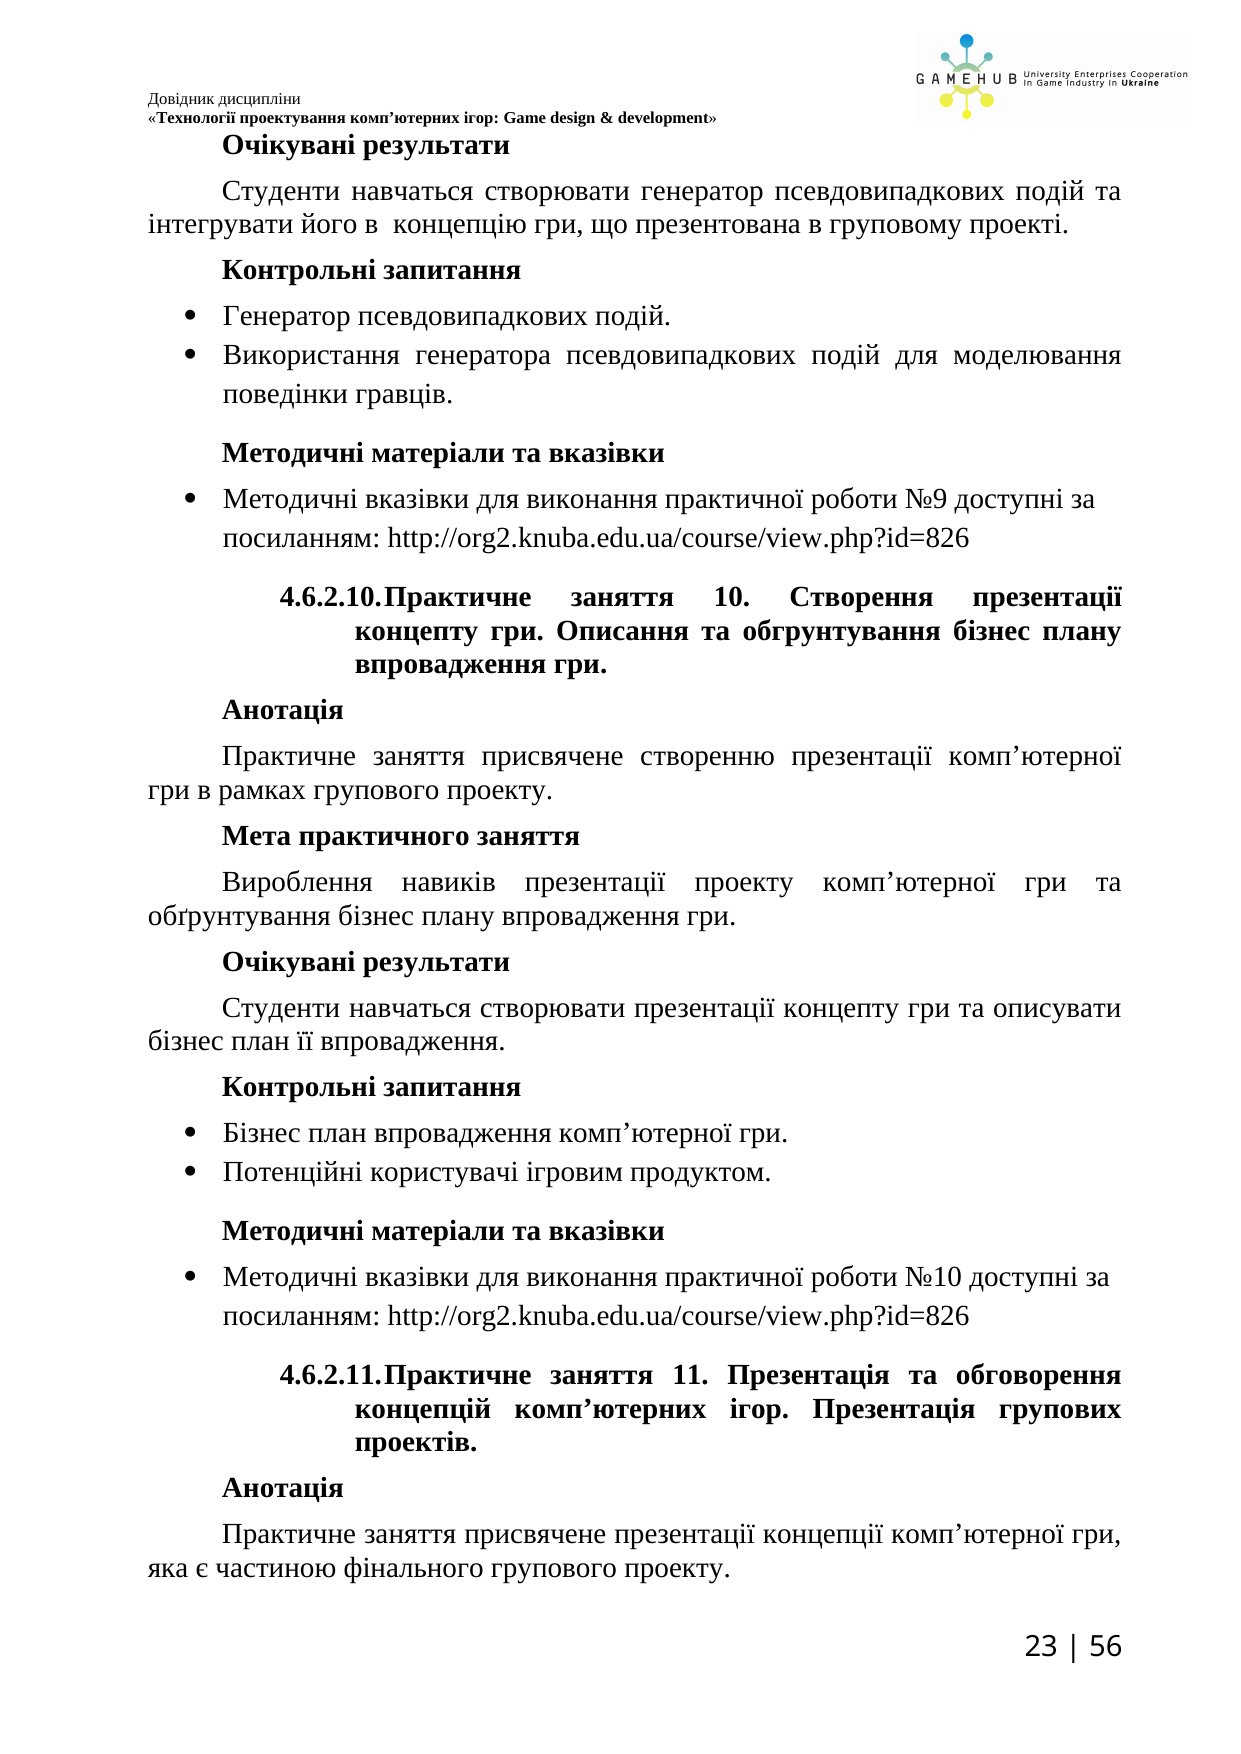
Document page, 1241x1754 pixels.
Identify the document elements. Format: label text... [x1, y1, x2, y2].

list Практичне заняття 11. Презентація та обговорення концепцій комп’ютерних ігор. Презентація групових проектів. [279, 1357, 1122, 1458]
text Контрольні запитання [148, 1069, 1122, 1103]
text Очікувані результати [148, 127, 1122, 160]
list Методичні вказівки для виконання практичної роботи №10 доступні за посиланням: http://org2.knuba.edu.ua/course/view.php?id=826 [185, 1259, 1122, 1332]
text Методичні матеріали та вказівки [148, 1213, 1122, 1247]
text Очікувані результати [148, 944, 1122, 977]
text Контрольні запитання [148, 252, 1122, 286]
text Методичні матеріали та вказівки [148, 435, 1122, 469]
list Бізнес план впровадження комп’ютерної гри. [185, 1115, 1122, 1149]
text Анотація [148, 692, 1122, 726]
list Методичні вказівки для виконання практичної роботи №9 доступні за посиланням: http://org2.knuba.edu.ua/course/view.php?id=826 [185, 481, 1122, 553]
list Вироблення навиків презентації проекту комп’ютерної гри та обґрунтування бізнес плану впровадження гри. [148, 864, 1122, 931]
text Мета практичного заняття [148, 818, 1122, 852]
list Використання генератора псевдовипадкових подій для моделювання поведінки гравців. [185, 337, 1122, 409]
text Студенти навчаться створювати генератор псевдовипадкових подій та інтегрувати його в концепцію гри, що презентована в груповому проекті. [148, 173, 1122, 240]
list Генератор псевдовипадкових подій. [185, 298, 1122, 332]
text Анотація [148, 1471, 1122, 1504]
text Студенти навчаться створювати презентації концепту гри та описувати бізнес план її впровадження. [148, 990, 1122, 1057]
text Практичне заняття присвячене створенню презентації комп’ютерної гри в рамках групового проекту. [148, 738, 1122, 806]
text Практичне заняття присвячене презентації концепції комп’ютерної гри, яка є частиною фінального групового проекту. [148, 1517, 1122, 1584]
picture [914, 32, 1192, 122]
list Потенційні користувачі ігровим продуктом. [185, 1154, 1122, 1188]
list Практичне заняття 10. Створення презентації концепту гри. Описання та обгрунтування бізнес плану впровадження гри. [279, 579, 1122, 680]
